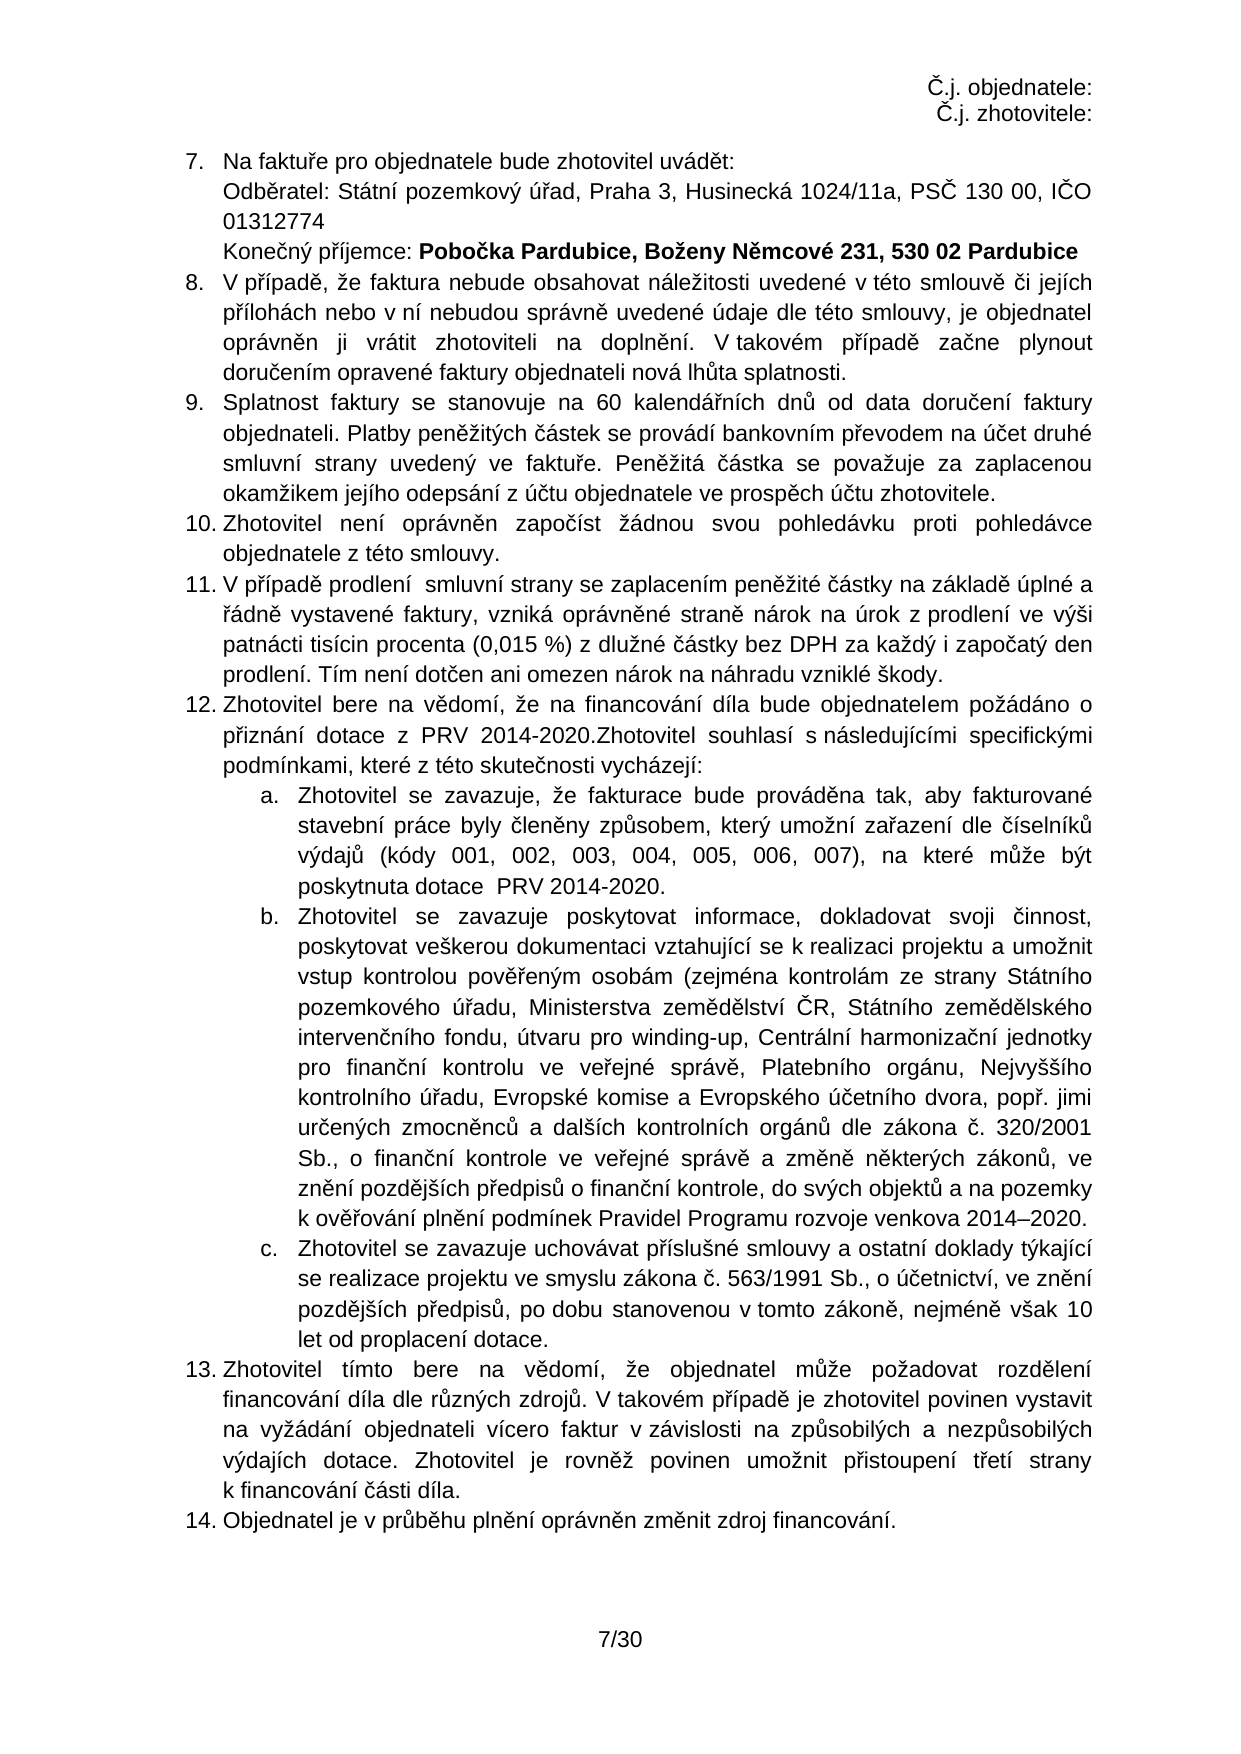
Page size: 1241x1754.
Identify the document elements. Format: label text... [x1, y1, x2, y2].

list Zhotovitel tímto bere na vědomí, že objednatel může požadovat rozdělení financování díla dle různých zdrojů. V takovém případě je zhotovitel povinen vystavit na vyžádání objednateli vícero faktur v závislosti na způsobilých a nezpůsobilých výdajích dotace. Zhotovitel je rovněž povinen umožnit přistoupení třetí strany k financování části díla. [185, 1356, 1093, 1503]
list Zhotovitel bere na vědomí, že na financování díla bude objednatelem požádáno o přiznání dotace z PRV 2014-2020.Zhotovitel souhlasí s následujícími specifickými podmínkami, které z této skutečnosti vycházejí: [185, 691, 1093, 778]
list Splatnost faktury se stanovuje na 60 kalendářních dnů od data doručení faktury objednateli. Platby peněžitých částek se provádí bankovním převodem na účet druhé smluvní strany uvedený ve faktuře. Peněžitá částka se považuje za zaplacenou okamžikem jejího odepsání z účtu objednatele ve prospěch účtu zhotovitele. [185, 389, 1093, 506]
list Odběratel: Státní pozemkový úřad, Praha 3, Husinecká 1024/11a, PSČ 130 00, IČO 01312774 [223, 178, 1093, 234]
list Zhotovitel se zavazuje, že fakturace bude prováděna tak, aby fakturované stavební práce byly členěny způsobem, který umožní zařazení dle číselníků výdajů (kódy 001, 002, 003, 004, 005, 006, 007), na které může být poskytnuta dotace PRV 2014-2020. [260, 782, 1093, 899]
list V případě prodlení smluvní strany se zaplacením peněžité částky na základě úplné a řádně vystavené faktury, vzniká oprávněné straně nárok na úrok z prodlení ve výši patnácti tisícin procenta (0,015 %) z dlužné částky bez DPH za každý i započatý den prodlení. Tím není dotčen ani omezen nárok na náhradu vzniklé škody. [185, 571, 1093, 687]
list Konečný příjemce: Pobočka Pardubice, Boženy Němcové 231, 530 02 Pardubice [223, 238, 1093, 264]
list Zhotovitel se zavazuje uchovávat příslušné smlouvy a ostatní doklady týkající se realizace projektu ve smyslu zákona č. 563/1991 Sb., o účetnictví, ve znění pozdějších předpisů, po dobu stanovenou v tomto zákoně, nejméně však 10 let od proplacení dotace. [260, 1235, 1093, 1352]
list Objednatel je v průběhu plnění oprávněn změnit zdroj financování. [185, 1507, 1093, 1533]
list Zhotovitel není oprávněn započíst žádnou svou pohledávku proti pohledávce objednatele z této smlouvy. [185, 510, 1093, 567]
list V případě, že faktura nebude obsahovat náležitosti uvedené v této smlouvě či jejích přílohách nebo v ní nebudou správně uvedené údaje dle této smlouvy, je objednatel oprávněn ji vrátit zhotoviteli na doplnění. V takovém případě začne plynout doručením opravené faktury objednateli nová lhůta splatnosti. [185, 268, 1093, 385]
list Zhotovitel se zavazuje poskytovat informace, dokladovat svoji činnost, poskytovat veškerou dokumentaci vztahující se k realizaci projektu a umožnit vstup kontrolou pověřeným osobám (zejména kontrolám ze strany Státního pozemkového úřadu, Ministerstva zemědělství ČR, Státního zemědělského intervenčního fondu, útvaru pro winding-up, Centrální harmonizační jednotky pro finanční kontrolu ve veřejné správě, Platebního orgánu, Nejvyššího kontrolního úřadu, Evropské komise a Evropského účetního dvora, popř. jimi určených zmocněnců a dalších kontrolních orgánů dle zákona č. 320/2001 Sb., o finanční kontrole ve veřejné správě a změně některých zákonů, ve znění pozdějších předpisů o finanční kontrole, do svých objektů a na pozemky k ověřování plnění podmínek Pravidel Programu rozvoje venkova 2014–2020. [260, 903, 1093, 1231]
list Na faktuře pro objednatele bude zhotovitel uvádět: [185, 148, 1093, 174]
